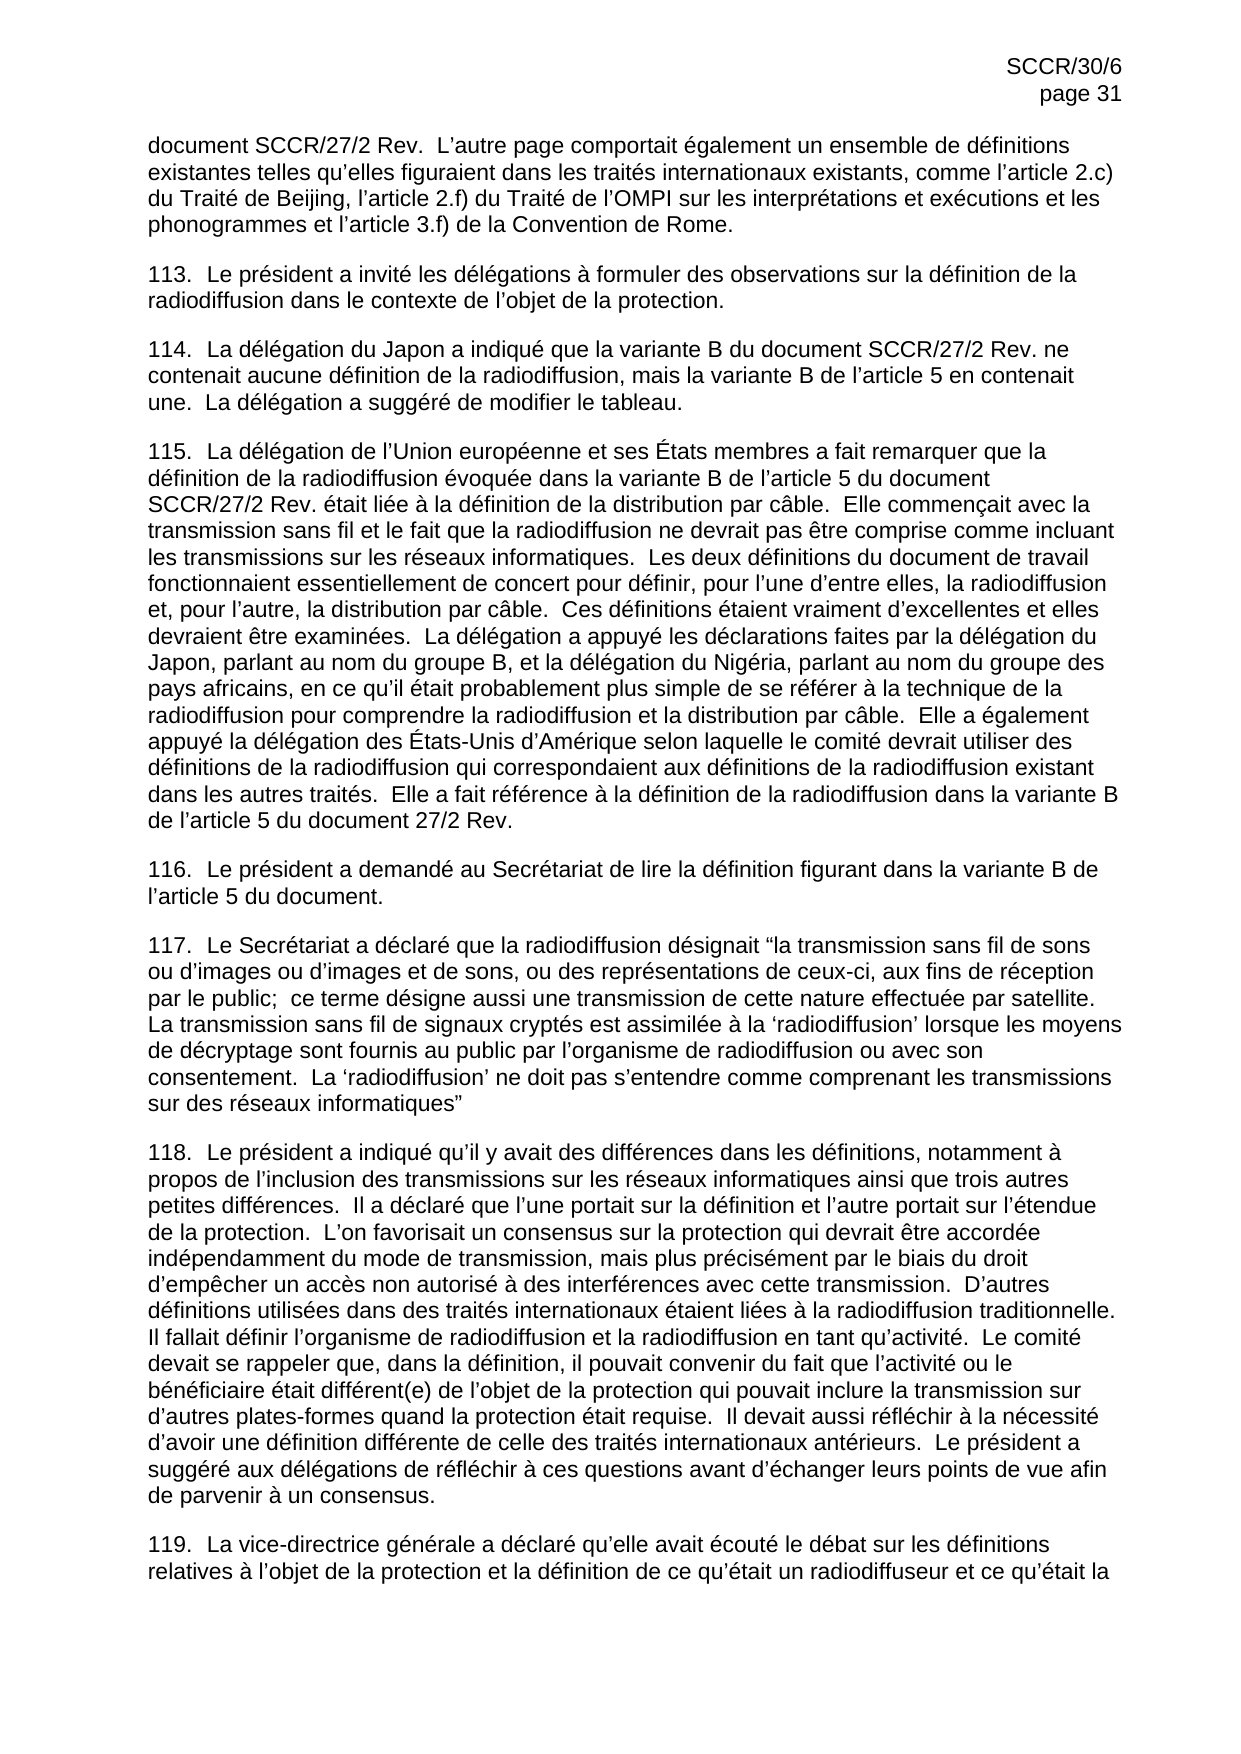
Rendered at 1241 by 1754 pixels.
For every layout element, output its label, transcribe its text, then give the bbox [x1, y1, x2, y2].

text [148, 132, 1122, 238]
text La délégation de l’Union européenne et ses États membres a fait remarquer que la définition de la radiodiffusion évoquée dans la variante B de l’article 5 du document SCCR/27/2 Rev. était liée à la définition de la distribution par câble. Elle commençait avec la transmission sans fil et le fait que la radiodiffusion ne devrait pas être comprise comme incluant les transmissions sur les réseaux informatiques. Les deux définitions du document de travail fonctionnaient essentiellement de concert pour définir, pour l’une d’entre elles, la radiodiffusion et, pour l’autre, la distribution par câble. Ces définitions étaient vraiment d’excellentes et elles devraient être examinées. La délégation a appuyé les déclarations faites par la délégation du Japon, parlant au nom du groupe B, et la délégation du Nigéria, parlant au nom du groupe des pays africains, en ce qu’il était probablement plus simple de se référer à la technique de la radiodiffusion pour comprendre la radiodiffusion et la distribution par câble. Elle a également appuyé la délégation des États-Unis d’Amérique selon laquelle le comité devrait utiliser des définitions de la radiodiffusion qui correspondaient aux définitions de la radiodiffusion existant dans les autres traités. Elle a fait référence à la définition de la radiodiffusion dans la variante B de l’article 5 du document 27/2 Rev. [148, 438, 1122, 833]
text Le président a demandé au Secrétariat de lire la définition figurant dans la variante B de l’article 5 du document. [148, 856, 1122, 909]
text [148, 1531, 1122, 1584]
text Le Secrétariat a déclaré que la radiodiffusion désignait “la transmission sans fil de sons ou d’images ou d’images et de sons, ou des représentations de ceux-ci, aux fins de réception par le public; ce terme désigne aussi une transmission de cette nature effectuée par satellite. La transmission sans fil de signaux cryptés est assimilée à la ‘radiodiffusion’ lorsque les moyens de décryptage sont fournis au public par l’organisme de radiodiffusion ou avec son consentement. La ‘radiodiffusion’ ne doit pas s’entendre comme comprenant les transmissions sur des réseaux informatiques” [148, 932, 1122, 1116]
text Le président a indiqué qu’il y avait des différences dans les définitions, notamment à propos de l’inclusion des transmissions sur les réseaux informatiques ainsi que trois autres petites différences. Il a déclaré que l’une portait sur la définition et l’autre portait sur l’étendue de la protection. L’on favorisait un consensus sur la protection qui devrait être accordée indépendamment du mode de transmission, mais plus précisément par le biais du droit d’empêcher un accès non autorisé à des interférences avec cette transmission. D’autres définitions utilisées dans des traités internationaux étaient liées à la radiodiffusion traditionnelle. Il fallait définir l’organisme de radiodiffusion et la radiodiffusion en tant qu’activité. Le comité devait se rappeler que, dans la définition, il pouvait convenir du fait que l’activité ou le bénéficiaire était différent(e) de l’objet de la protection qui pouvait inclure la transmission sur d’autres plates-formes quand la protection était requise. Il devait aussi réfléchir à la nécessité d’avoir une définition différente de celle des traités internationaux antérieurs. Le président a suggéré aux délégations de réfléchir à ces questions avant d’échanger leurs points de vue afin de parvenir à un consensus. [148, 1139, 1122, 1508]
text La délégation du Japon a indiqué que la variante B du document SCCR/27/2 Rev. ne contenait aucune définition de la radiodiffusion, mais la variante B de l’article 5 en contenait une. La délégation a suggéré de modifier le tableau. [148, 336, 1122, 415]
text Le président a invité les délégations à formuler des observations sur la définition de la radiodiffusion dans le contexte de l’objet de la protection. [148, 261, 1122, 313]
